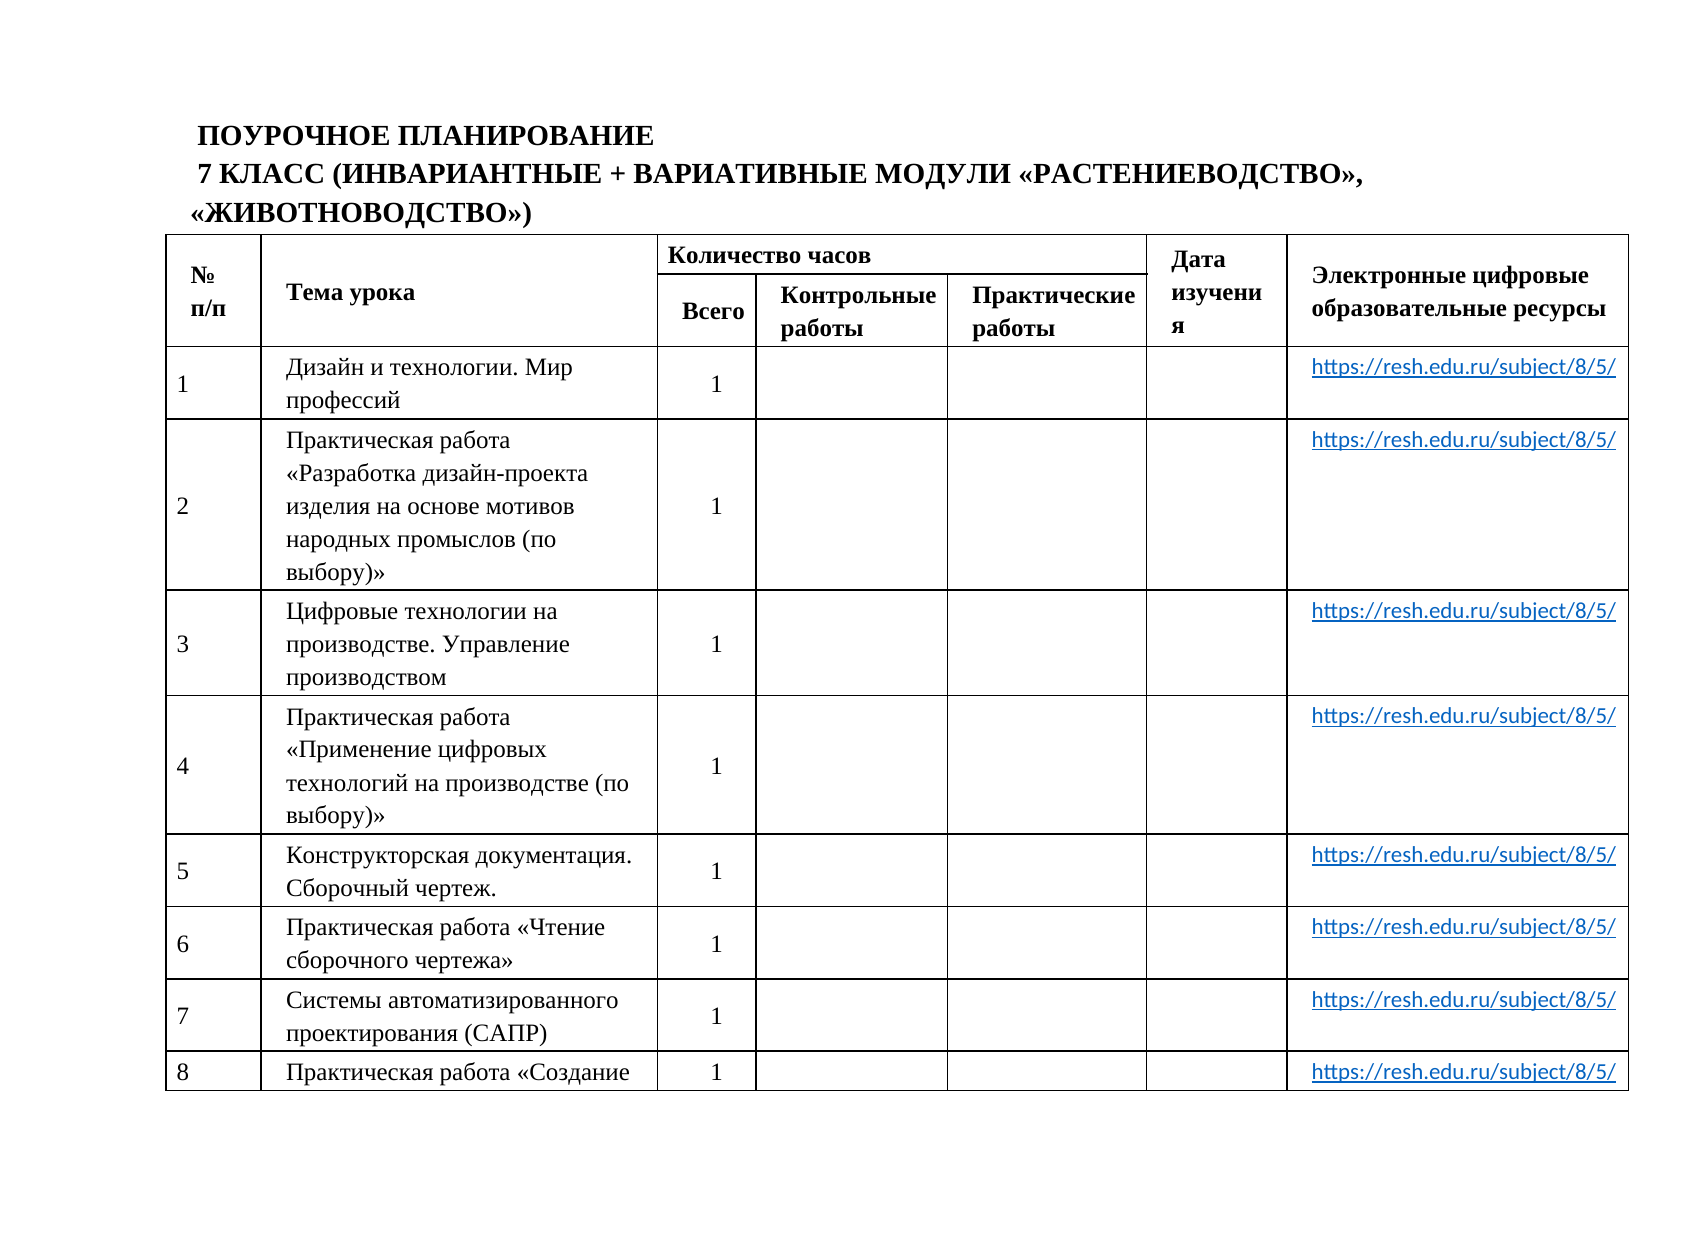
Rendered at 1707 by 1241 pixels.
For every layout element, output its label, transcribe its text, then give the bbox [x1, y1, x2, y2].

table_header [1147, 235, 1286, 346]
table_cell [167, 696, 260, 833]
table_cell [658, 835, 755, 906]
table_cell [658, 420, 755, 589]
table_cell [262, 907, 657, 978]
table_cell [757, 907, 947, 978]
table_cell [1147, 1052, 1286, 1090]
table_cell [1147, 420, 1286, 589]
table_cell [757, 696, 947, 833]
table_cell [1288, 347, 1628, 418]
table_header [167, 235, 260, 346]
text 7 КЛАСС (ИНВАРИАНТНЫЕ + ВАРИАТИВНЫЕ МОДУЛИ «РАСТЕНИЕВОДСТВО», «ЖИВОТНОВОДСТВО») [190, 157, 1618, 229]
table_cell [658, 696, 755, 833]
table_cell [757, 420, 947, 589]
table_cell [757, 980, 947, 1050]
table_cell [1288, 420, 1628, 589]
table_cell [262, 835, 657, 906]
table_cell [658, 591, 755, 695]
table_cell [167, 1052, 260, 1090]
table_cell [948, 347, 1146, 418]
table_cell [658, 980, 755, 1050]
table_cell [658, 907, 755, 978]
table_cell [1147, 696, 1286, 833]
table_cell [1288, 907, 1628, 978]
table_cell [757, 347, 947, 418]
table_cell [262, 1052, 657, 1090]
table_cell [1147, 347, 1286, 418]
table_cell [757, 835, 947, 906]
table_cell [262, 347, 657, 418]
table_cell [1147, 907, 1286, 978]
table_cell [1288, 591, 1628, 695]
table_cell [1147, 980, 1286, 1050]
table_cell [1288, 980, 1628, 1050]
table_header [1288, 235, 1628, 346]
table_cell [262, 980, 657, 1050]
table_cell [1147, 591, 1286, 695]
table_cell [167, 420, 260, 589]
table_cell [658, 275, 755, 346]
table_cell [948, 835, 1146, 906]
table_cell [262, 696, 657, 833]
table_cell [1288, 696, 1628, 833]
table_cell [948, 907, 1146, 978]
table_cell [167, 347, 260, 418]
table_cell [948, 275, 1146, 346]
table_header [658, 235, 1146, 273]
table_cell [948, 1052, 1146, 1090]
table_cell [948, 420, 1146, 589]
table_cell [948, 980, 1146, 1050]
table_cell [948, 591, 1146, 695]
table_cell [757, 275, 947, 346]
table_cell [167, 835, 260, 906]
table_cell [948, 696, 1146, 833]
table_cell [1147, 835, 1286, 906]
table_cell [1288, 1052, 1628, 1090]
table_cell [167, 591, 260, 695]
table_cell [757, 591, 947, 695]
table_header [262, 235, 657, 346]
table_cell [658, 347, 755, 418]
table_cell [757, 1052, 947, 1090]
text ПОУРОЧНОЕ ПЛАНИРОВАНИЕ [190, 118, 1618, 152]
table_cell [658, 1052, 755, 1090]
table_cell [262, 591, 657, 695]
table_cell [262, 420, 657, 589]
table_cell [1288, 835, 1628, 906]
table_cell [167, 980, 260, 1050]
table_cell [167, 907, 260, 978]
